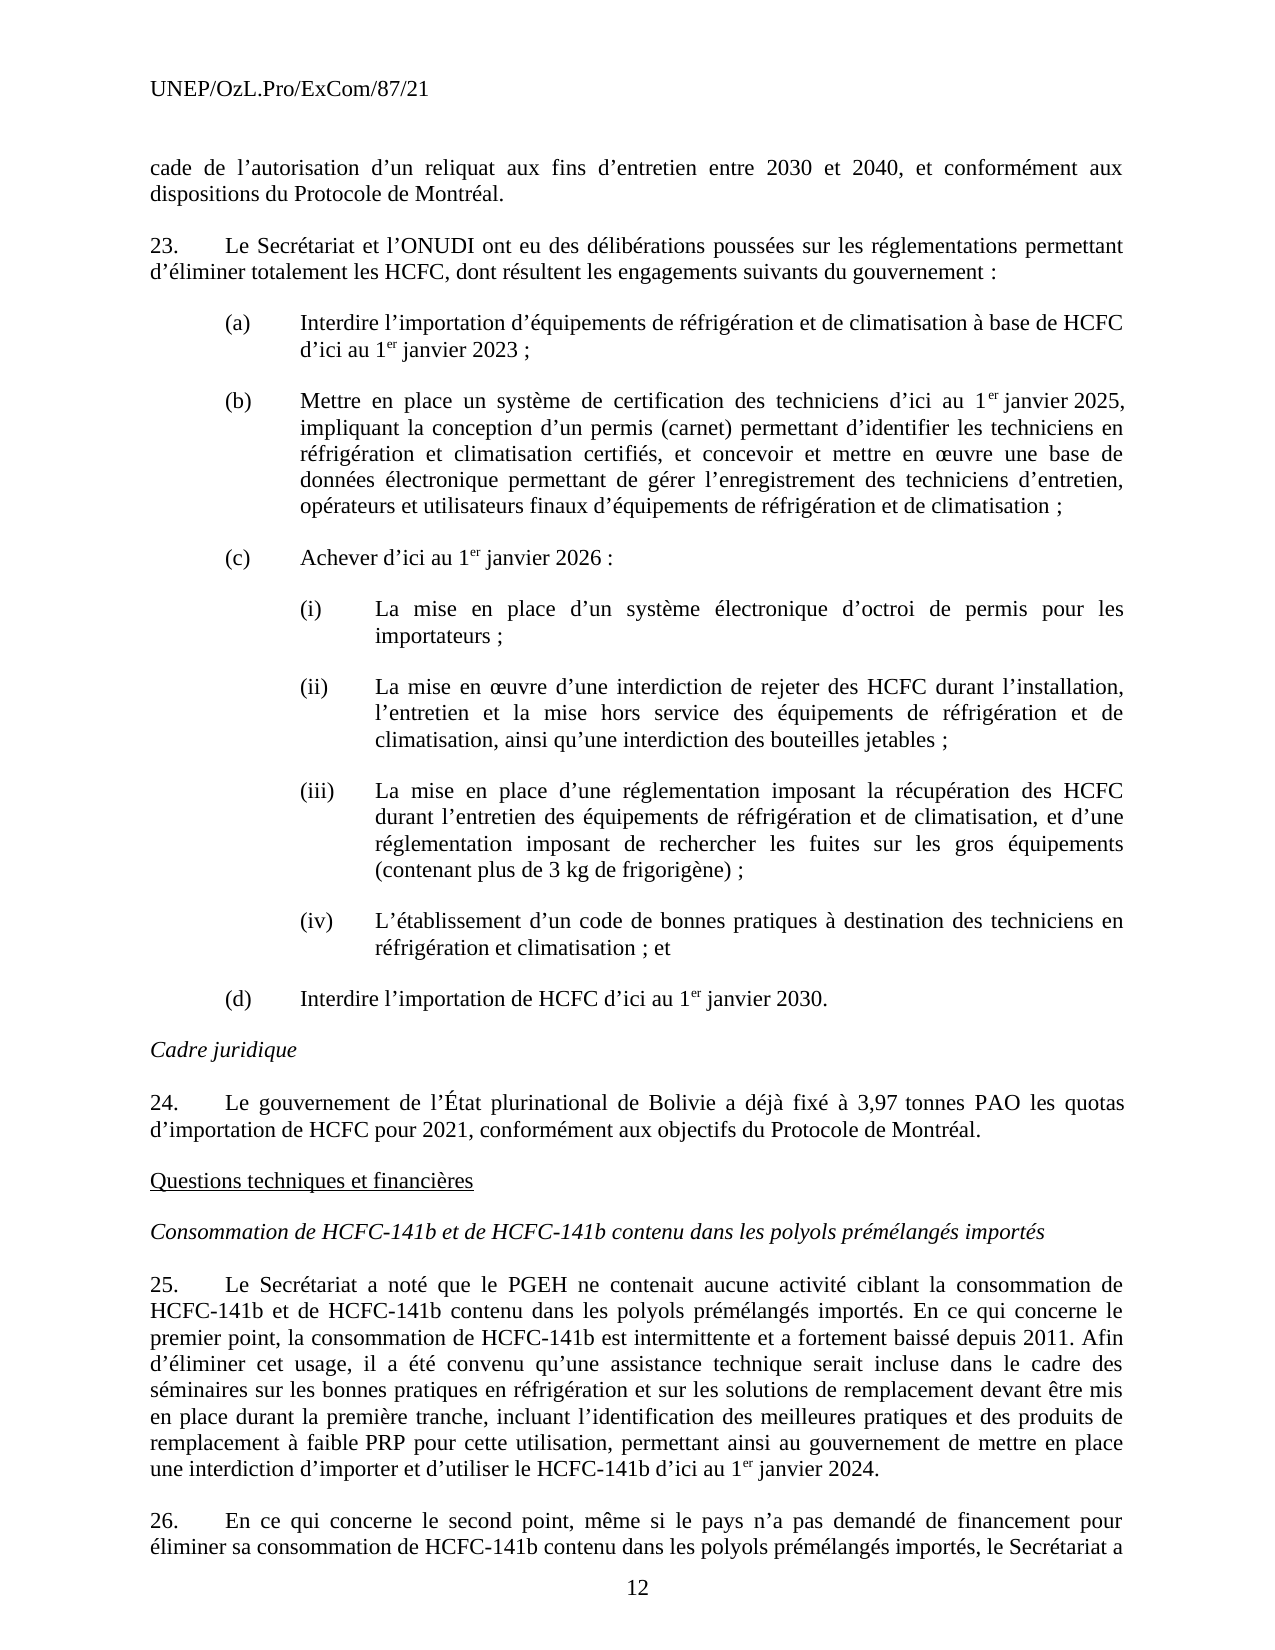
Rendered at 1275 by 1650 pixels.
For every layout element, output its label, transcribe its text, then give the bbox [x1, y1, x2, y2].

subtitle Le Secrétariat a noté que le PGEH ne contenait aucune activité ciblant la consommation de HCFC-141b et de HCFC-141b contenu dans les polyols prémélangés importés. En ce qui concerne le premier point, la consommation de HCFC-141b est intermittente et a fortement baissé depuis 2011. Afin d’éliminer cet usage, il a été convenu qu’une assistance technique serait incluse dans le cadre des séminaires sur les bonnes pratiques en réfrigération et sur les solutions de remplacement devant être mis en place durant la première tranche, incluant l’identification des meilleures pratiques et des produits de remplacement à faible PRP pour cette utilisation, permettant ainsi au gouvernement de mettre en place une interdiction d’importer et d’utiliser le HCFC-141b d’ici au 1er janvier 2024. [150, 1271, 1125, 1482]
subtitle La mise en œuvre d’une interdiction de rejeter des HCFC durant l’installation, l’entretien et la mise hors service des équipements de réfrigération et de climatisation, ainsi qu’une interdiction des bouteilles jetables ; [300, 673, 1125, 752]
subtitle La mise en place d’une réglementation imposant la récupération des HCFC durant l’entretien des équipements de réfrigération et de climatisation, et d’une réglementation imposant de rechercher les fuites sur les gros équipements (contenant plus de 3 kg de frigorigène) ; [300, 777, 1125, 882]
subtitle Interdire l’importation d’équipements de réfrigération et de climatisation à base de HCFC d’ici au 1er janvier 2023 ; [225, 309, 1125, 362]
text Questions techniques et financières [150, 1167, 1125, 1193]
subtitle L’établissement d’un code de bonnes pratiques à destination des techniciens en réfrigération et climatisation ; et [300, 907, 1125, 960]
subtitle Le gouvernement de l’État plurinational de Bolivie a déjà fixé à 3,97 tonnes PAO les quotas d’importation de HCFC pour 2021, conformément aux objectifs du Protocole de Montréal. [150, 1089, 1125, 1142]
subtitle Mettre en place un système de certification des techniciens d’ici au 1er janvier 2025, impliquant la conception d’un permis (carnet) permettant d’identifier les techniciens en réfrigération et climatisation certifiés, et concevoir et mettre en œuvre une base de données électronique permettant de gérer l’enregistrement des techniciens d’entretien, opérateurs et utilisateurs finaux d’équipements de réfrigération et de climatisation ; [225, 387, 1125, 519]
text Consommation de HCFC-141b et de HCFC-141b contenu dans les polyols prémélangés importés [150, 1218, 1125, 1245]
subtitle Achever d’ici au 1er janvier 2026 : [225, 544, 1125, 570]
subtitle Interdire l’importation de HCFC d’ici au 1er janvier 2030. [225, 985, 1125, 1012]
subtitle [150, 1507, 1125, 1559]
text Cadre juridique [150, 1037, 1125, 1063]
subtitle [150, 154, 1125, 207]
subtitle La mise en place d’un système électronique d’octroi de permis pour les importateurs ; [300, 595, 1125, 648]
subtitle Le Secrétariat et l’ONUDI ont eu des délibérations poussées sur les réglementations permettant d’éliminer totalement les HCFC, dont résultent les engagements suivants du gouvernement : [150, 232, 1125, 284]
